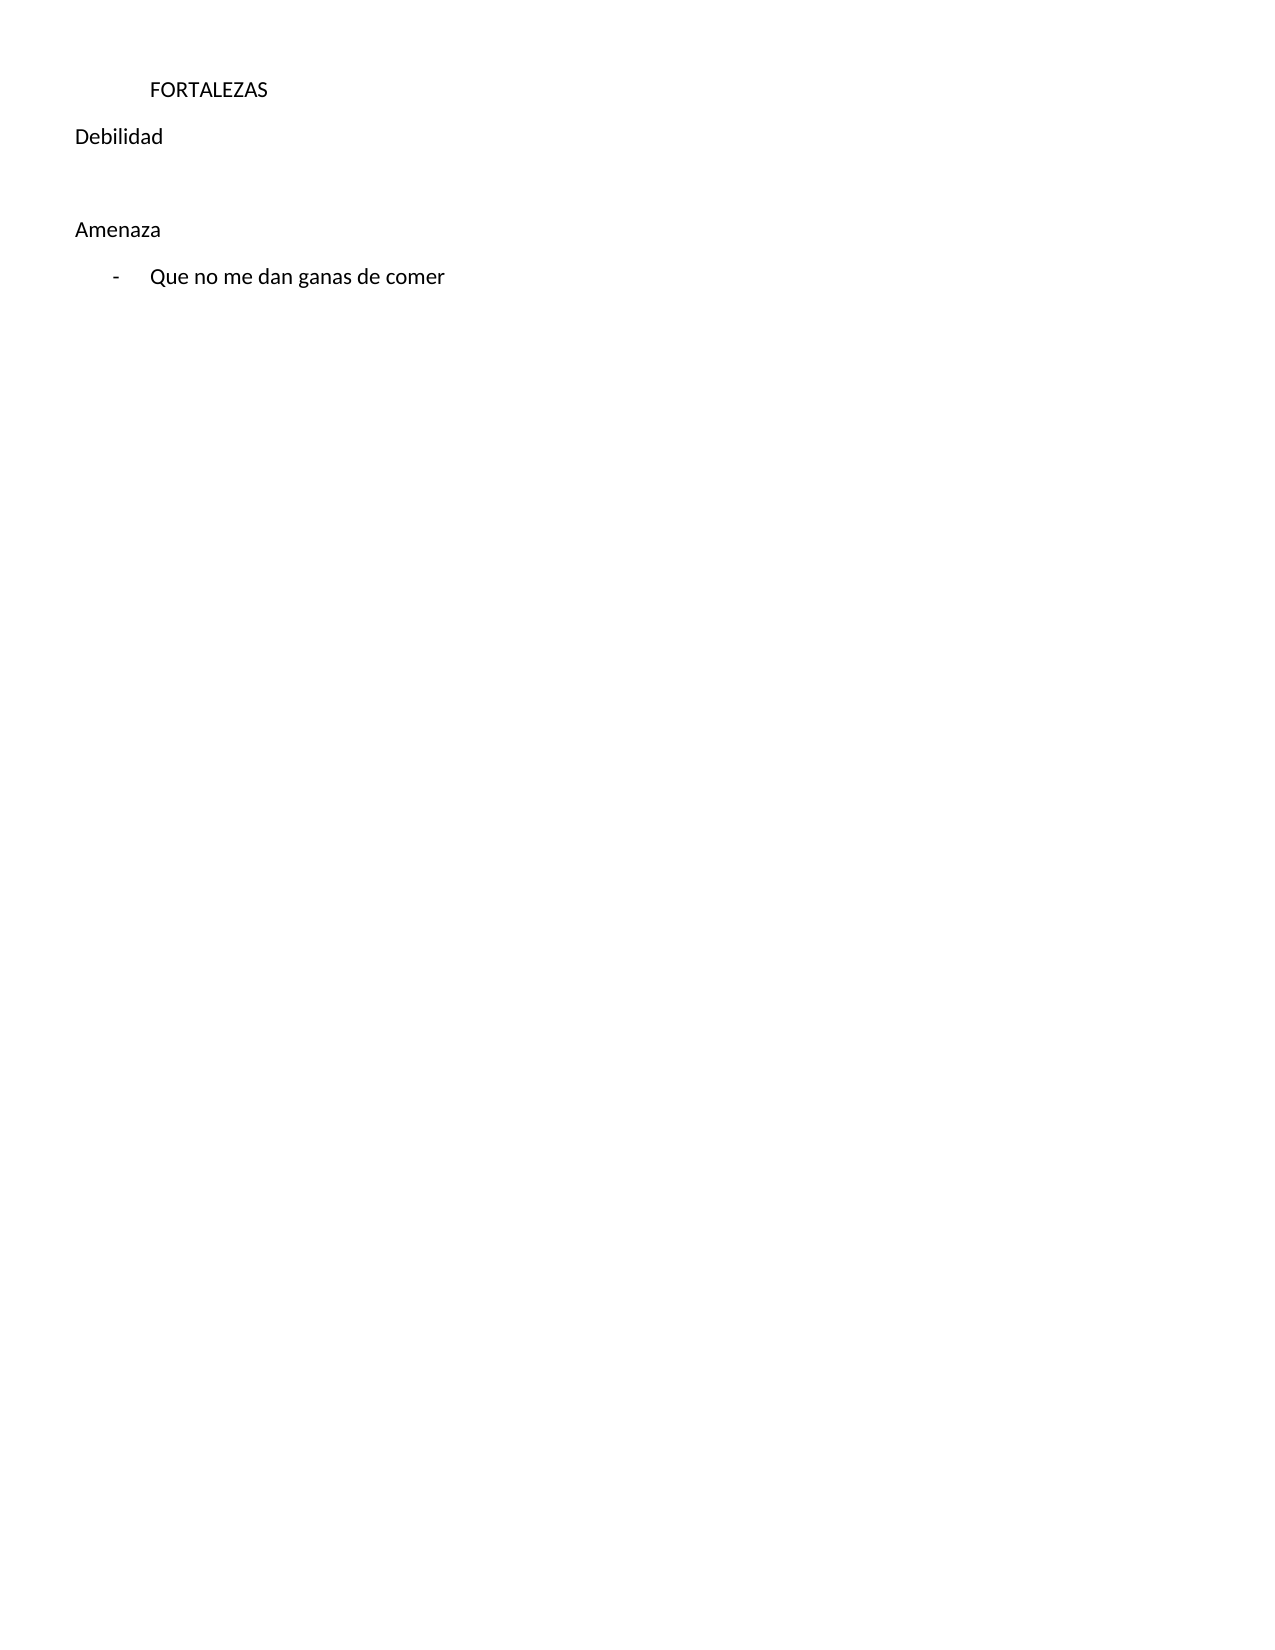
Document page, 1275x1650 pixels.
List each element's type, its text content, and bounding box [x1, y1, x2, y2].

list FORTALEZAS [150, 75, 1200, 103]
list Que no me dan ganas de comer [112, 262, 1200, 291]
text Amenaza [75, 216, 1200, 244]
text Debilidad [75, 122, 1200, 150]
